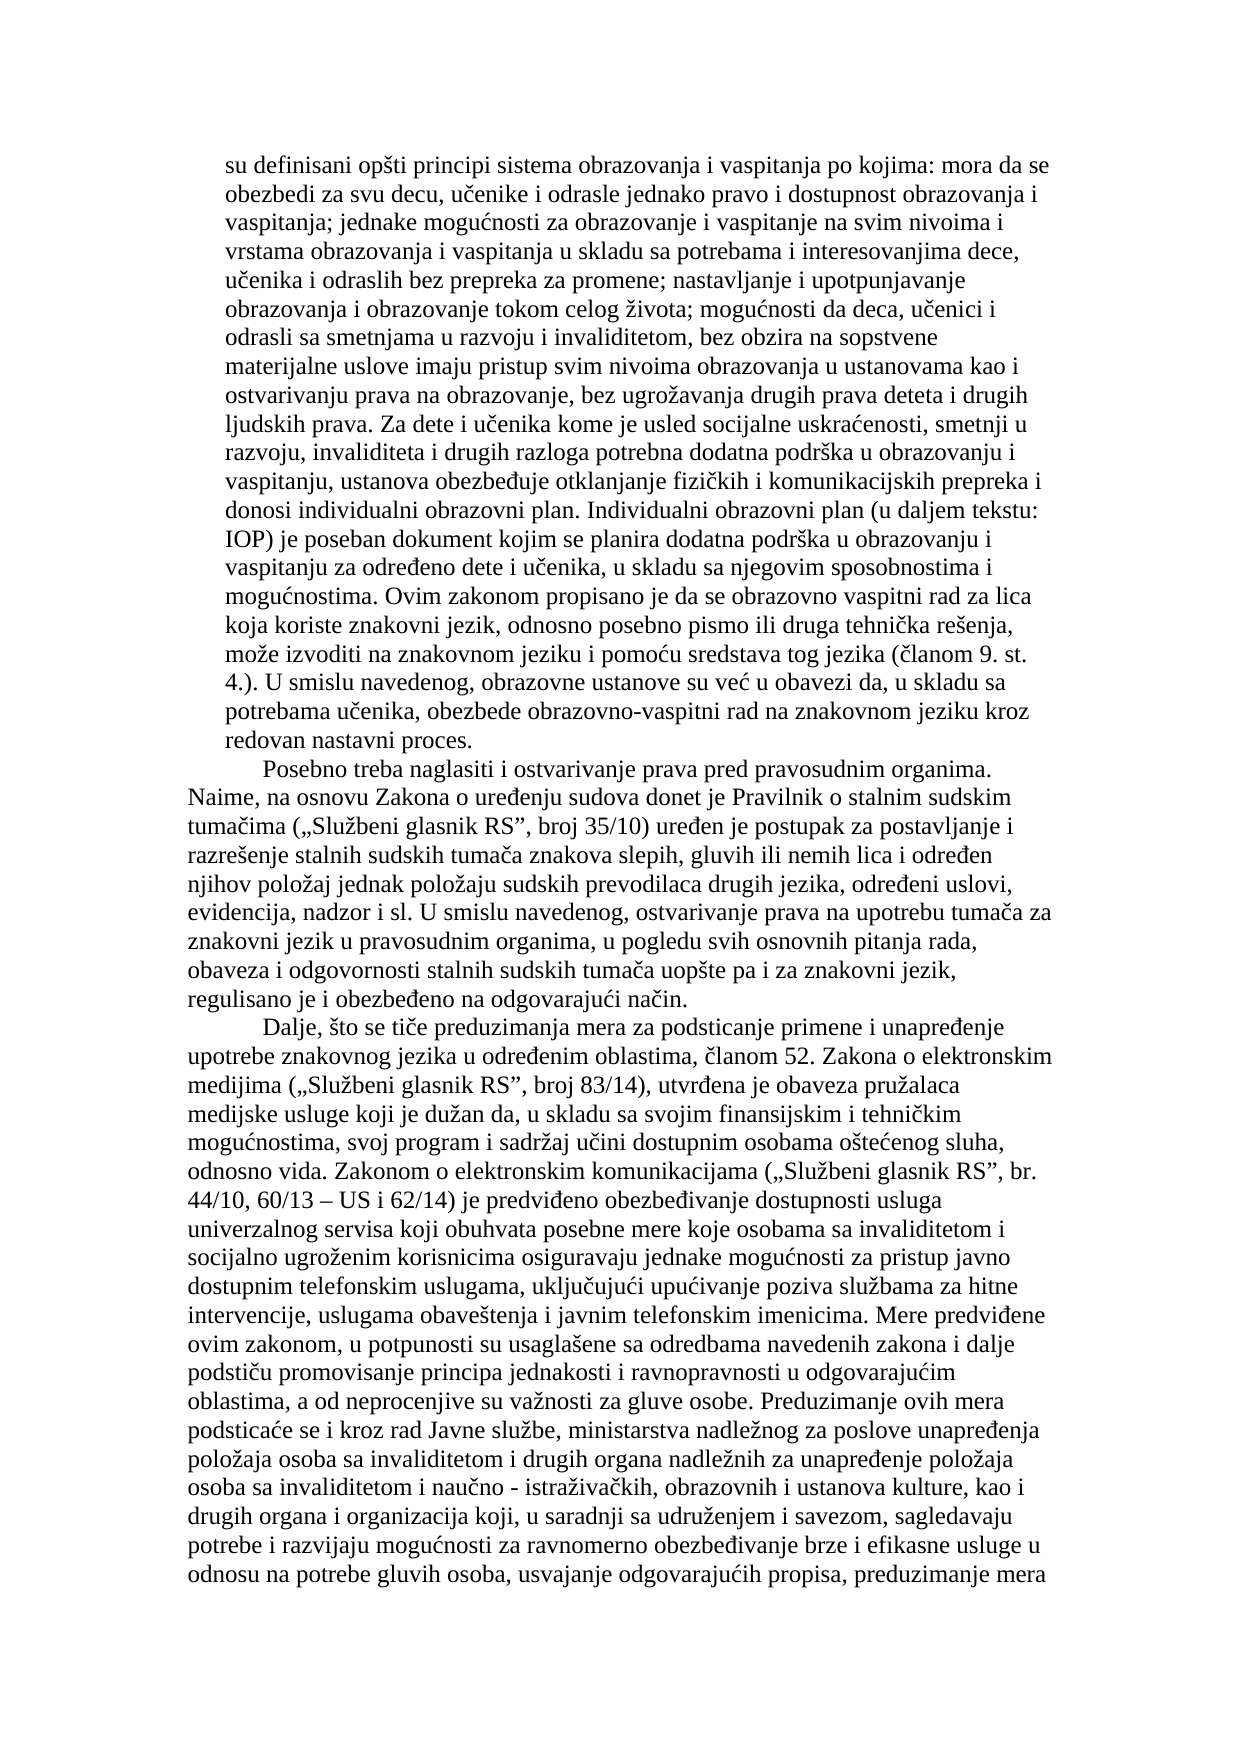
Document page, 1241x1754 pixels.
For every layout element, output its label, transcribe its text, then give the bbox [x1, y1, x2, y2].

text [187, 1012, 1053, 1587]
text Posebno treba naglasiti i ostvarivanje prava pred pravosudnim organima. Naime, na osnovu Zakona o uređenju sudova donet je Pravilnik o stalnim sudskim tumačima („Službeni glasnik RS”, broj 35/10) uređen je postupak za postavljanje i razrešenje stalnih sudskih tumača znakova slepih, gluvih ili nemih lica i određen njihov položaj jednak položaju sudskih prevodilaca drugih jezika, određeni uslovi, evidencija, nadzor i sl. U smislu navedenog, ostvarivanje prava na upotrebu tumača za znakovni jezik u pravosudnim organima, u pogledu svih osnovnih pitanja rada, obaveza i odgovornosti stalnih sudskih tumača uopšte pa i za znakovni jezik, regulisano je i obezbeđeno na odgovarajući način. [187, 754, 1053, 1012]
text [225, 150, 1053, 754]
